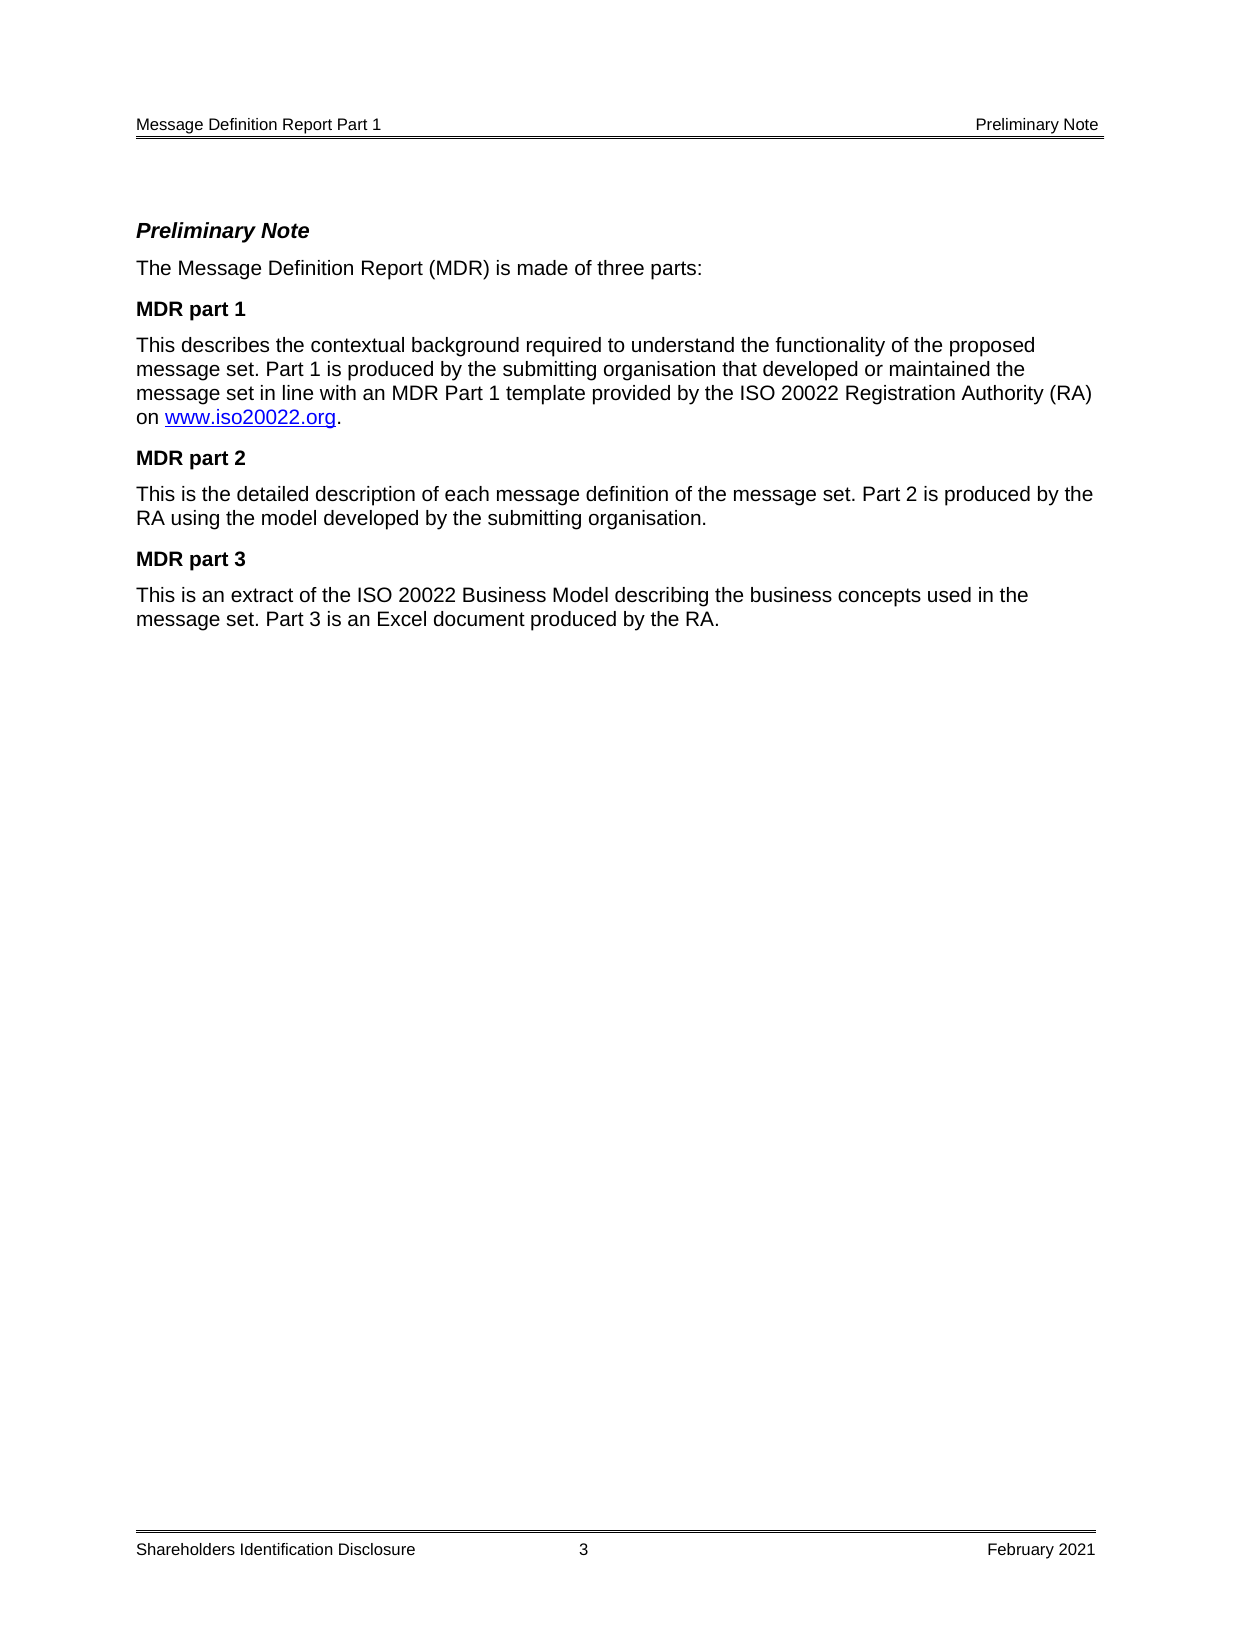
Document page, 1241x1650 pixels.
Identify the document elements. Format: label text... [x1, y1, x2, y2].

text MDR part 1 [136, 297, 1104, 321]
text Preliminary Note [136, 218, 1104, 244]
text The Message Definition Report (MDR) is made of three parts: [136, 256, 1104, 280]
text This is the detailed description of each message definition of the message set. Part 2 is produced by the RA using the model developed by the submitting organisation. [136, 482, 1104, 530]
text This describes the contextual background required to understand the functionality of the proposed message set. Part 1 is produced by the submitting organisation that developed or maintained the message set in line with an MDR Part 1 template provided by the ISO 20022 Registration Authority (RA) on www.iso20022.org. [136, 333, 1104, 429]
text MDR part 3 [136, 547, 1104, 571]
text This is an extract of the ISO 20022 Business Model describing the business concepts used in the message set. Part 3 is an Excel document produced by the RA. [136, 583, 1104, 631]
text MDR part 2 [136, 446, 1104, 470]
